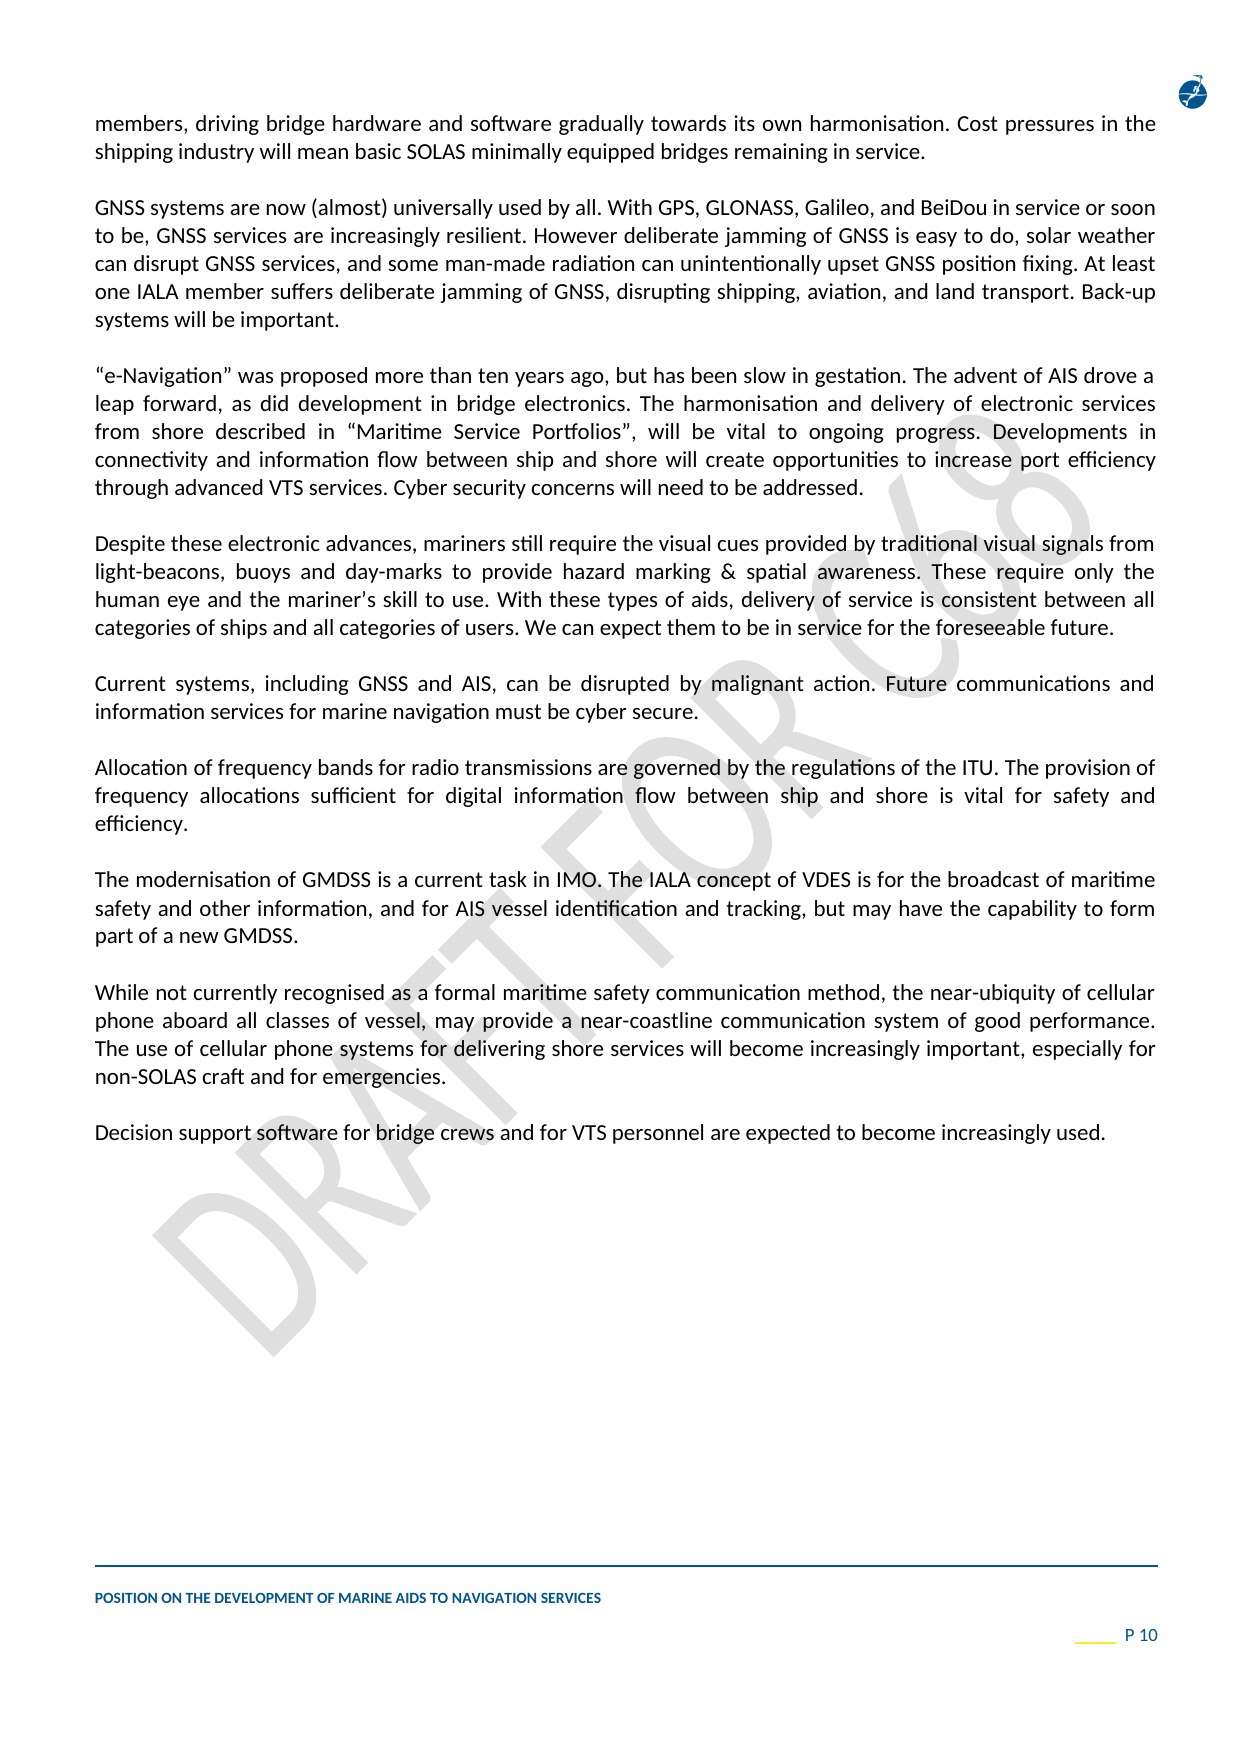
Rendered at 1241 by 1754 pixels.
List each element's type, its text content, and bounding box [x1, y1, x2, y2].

text Decision support software for bridge crews and for VTS personnel are expected to become increasingly used. [94, 1118, 1157, 1146]
picture [1147, 25, 1241, 144]
text GNSS systems are now (almost) universally used by all. With GPS, GLONASS, Galileo, and BeiDou in service or soon to be, GNSS services are increasingly resilient. However deliberate jamming of GNSS is easy to do, solar weather can disrupt GNSS services, and some man-made radiation can unintentionally upset GNSS position fixing. At least one IALA member suffers deliberate jamming of GNSS, disrupting shipping, aviation, and land transport. Back-up systems will be important. [94, 193, 1157, 333]
text Current systems, including GNSS and AIS, can be disrupted by malignant action. Future communications and information services for marine navigation must be cyber secure. [94, 669, 1157, 726]
text “e-Navigation” was proposed more than ten years ago, but has been slow in gestation. The advent of AIS drove a leap forward, as did development in bridge electronics. The harmonisation and delivery of electronic services from shore described in “Maritime Service Portfolios”, will be vital to ongoing progress. Developments in connectivity and information flow between ship and shore will create opportunities to increase port efficiency through advanced VTS services. Cyber security concerns will need to be addressed. [94, 361, 1157, 501]
text The modernisation of GMDSS is a current task in IMO. The IALA concept of VDES is for the broadcast of maritime safety and other information, and for AIS vessel identification and tracking, but may have the capability to form part of a new GMDSS. [94, 866, 1157, 950]
text Despite these electronic advances, mariners still require the visual cues provided by traditional visual signals from light-beacons, buoys and day-marks to provide hazard marking & spatial awareness. These require only the human eye and the mariner’s skill to use. With these types of aids, delivery of service is consistent between all categories of ships and all categories of users. We can expect them to be in service for the foreseeable future. [94, 529, 1157, 641]
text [94, 109, 1157, 165]
text Allocation of frequency bands for radio transmissions are governed by the regulations of the ITU. The provision of frequency allocations sufficient for digital information flow between ship and shore is vital for safety and efficiency. [94, 753, 1157, 838]
text While not currently recognised as a formal maritime safety communication method, the near-ubiquity of cellular phone aboard all classes of vessel, may provide a near-coastline communication system of good performance. The use of cellular phone systems for delivering shore services will become increasingly important, especially for non-SOLAS craft and for emergencies. [94, 978, 1157, 1090]
